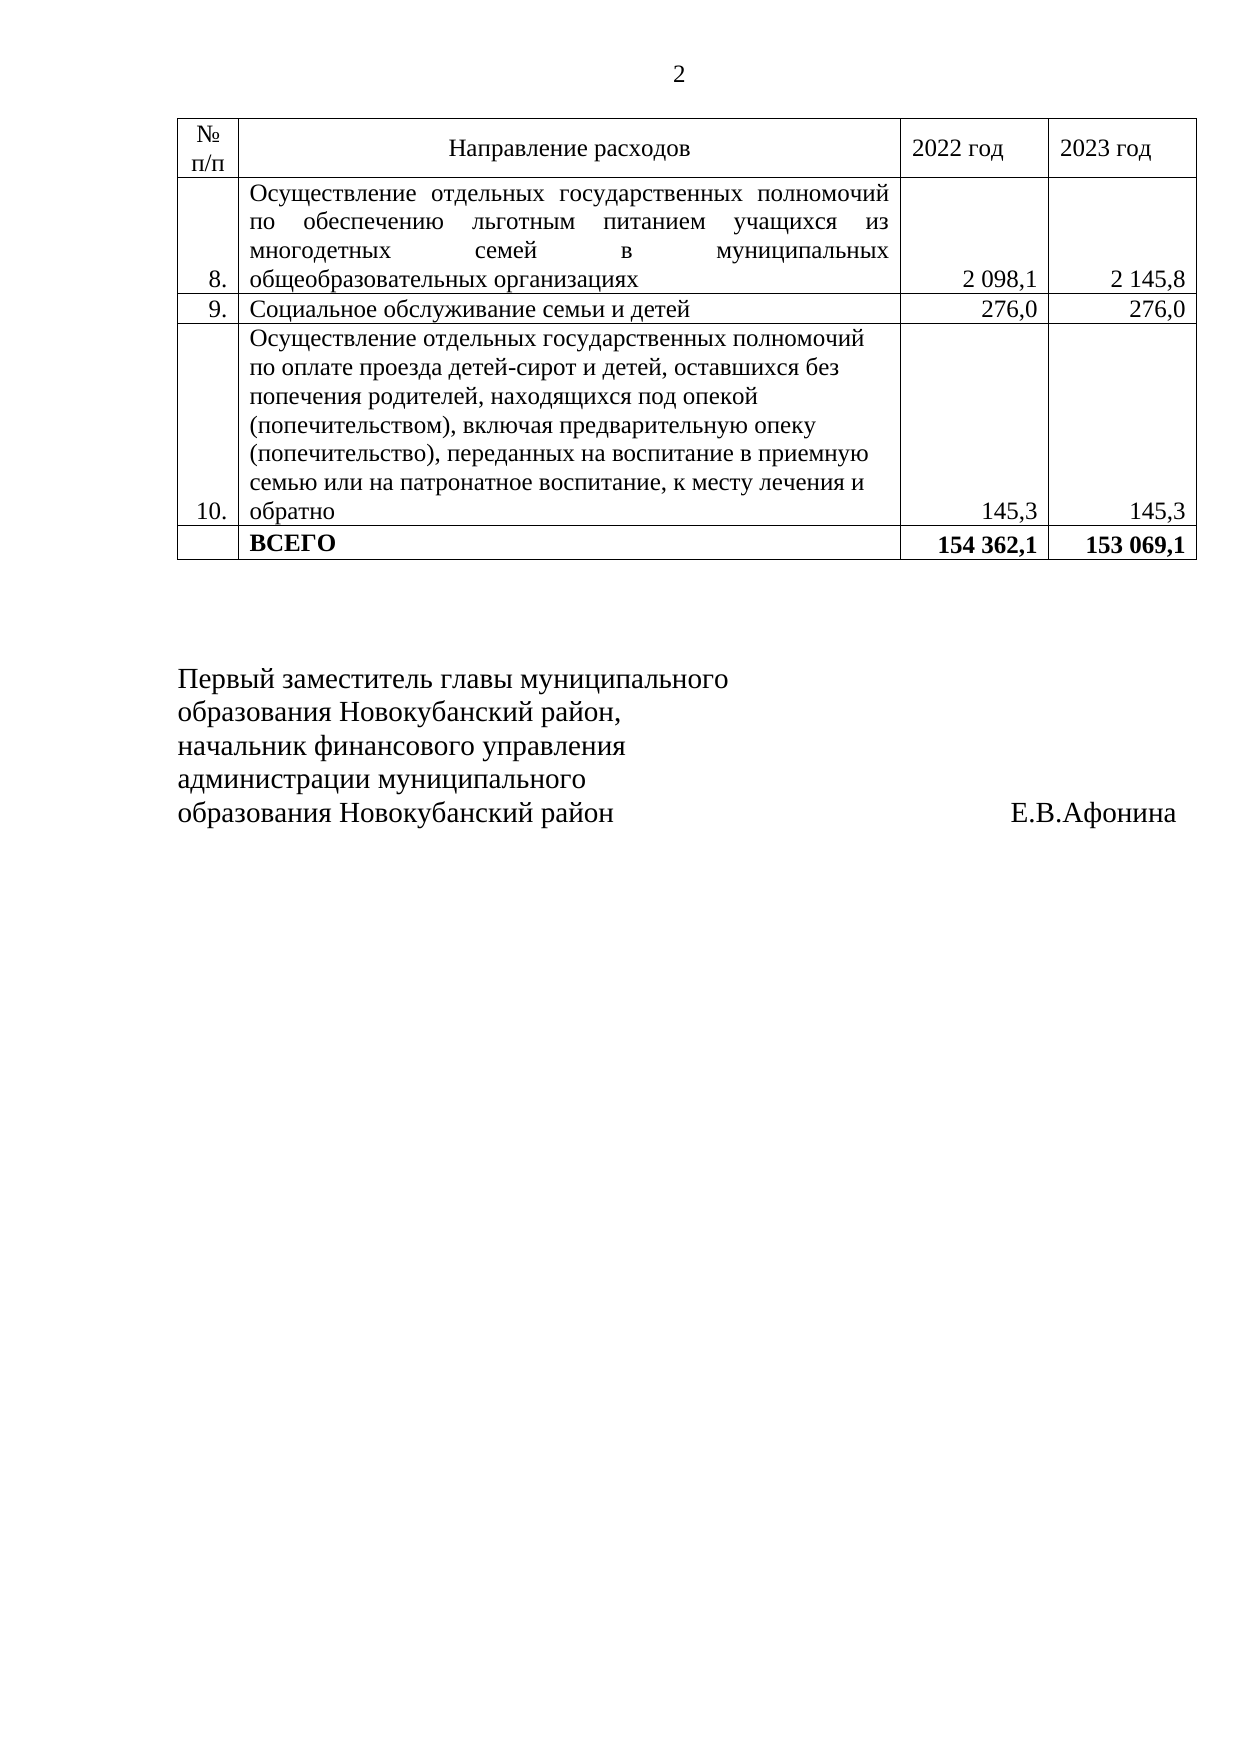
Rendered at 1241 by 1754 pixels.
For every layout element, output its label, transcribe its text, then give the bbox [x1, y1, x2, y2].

table_cell 153 069,1 [1049, 526, 1196, 559]
table_header № п/п [178, 119, 238, 177]
table_cell 276,0 [901, 294, 1048, 322]
table_cell 2 098,1 [901, 178, 1048, 293]
text образования Новокубанский район Е.В.Афонина [177, 795, 1181, 829]
table_cell ВСЕГО [239, 526, 900, 559]
table_cell Осуществление отдельных государственных полномочий по обеспечению льготным питанием учащихся из многодетных семей в муниципальных общеобразовательных организациях [239, 178, 900, 293]
table_cell 154 362,1 [901, 526, 1048, 559]
text образования Новокубанский район, [177, 694, 1181, 728]
table_cell 2 145,8 [1049, 178, 1196, 293]
table_cell Осуществление отдельных государственных полномочий по оплате проезда детей-сирот и детей, оставшихся без попечения родителей, находящихся под опекой (попечительством), включая предварительную опеку (попечительство), переданных на воспитание в приемную семью или на патронатное воспитание, к месту лечения и обратно [239, 324, 900, 525]
table_cell 9. [178, 294, 238, 322]
table_header 2022 год [901, 119, 1048, 177]
text Первый заместитель главы муниципального [177, 661, 1181, 694]
table_cell 145,3 [1049, 324, 1196, 525]
table_header 2023 год [1049, 119, 1196, 177]
table_cell 145,3 [901, 324, 1048, 525]
table_header Направление расходов [239, 119, 900, 177]
table_cell [178, 526, 238, 559]
table_cell Социальное обслуживание семьи и детей [239, 294, 900, 322]
table_cell 8. [178, 178, 238, 293]
table_cell 276,0 [1049, 294, 1196, 322]
table_cell 10. [178, 324, 238, 525]
text начальник финансового управления [177, 728, 1181, 762]
text администрации муниципального [177, 762, 1181, 795]
